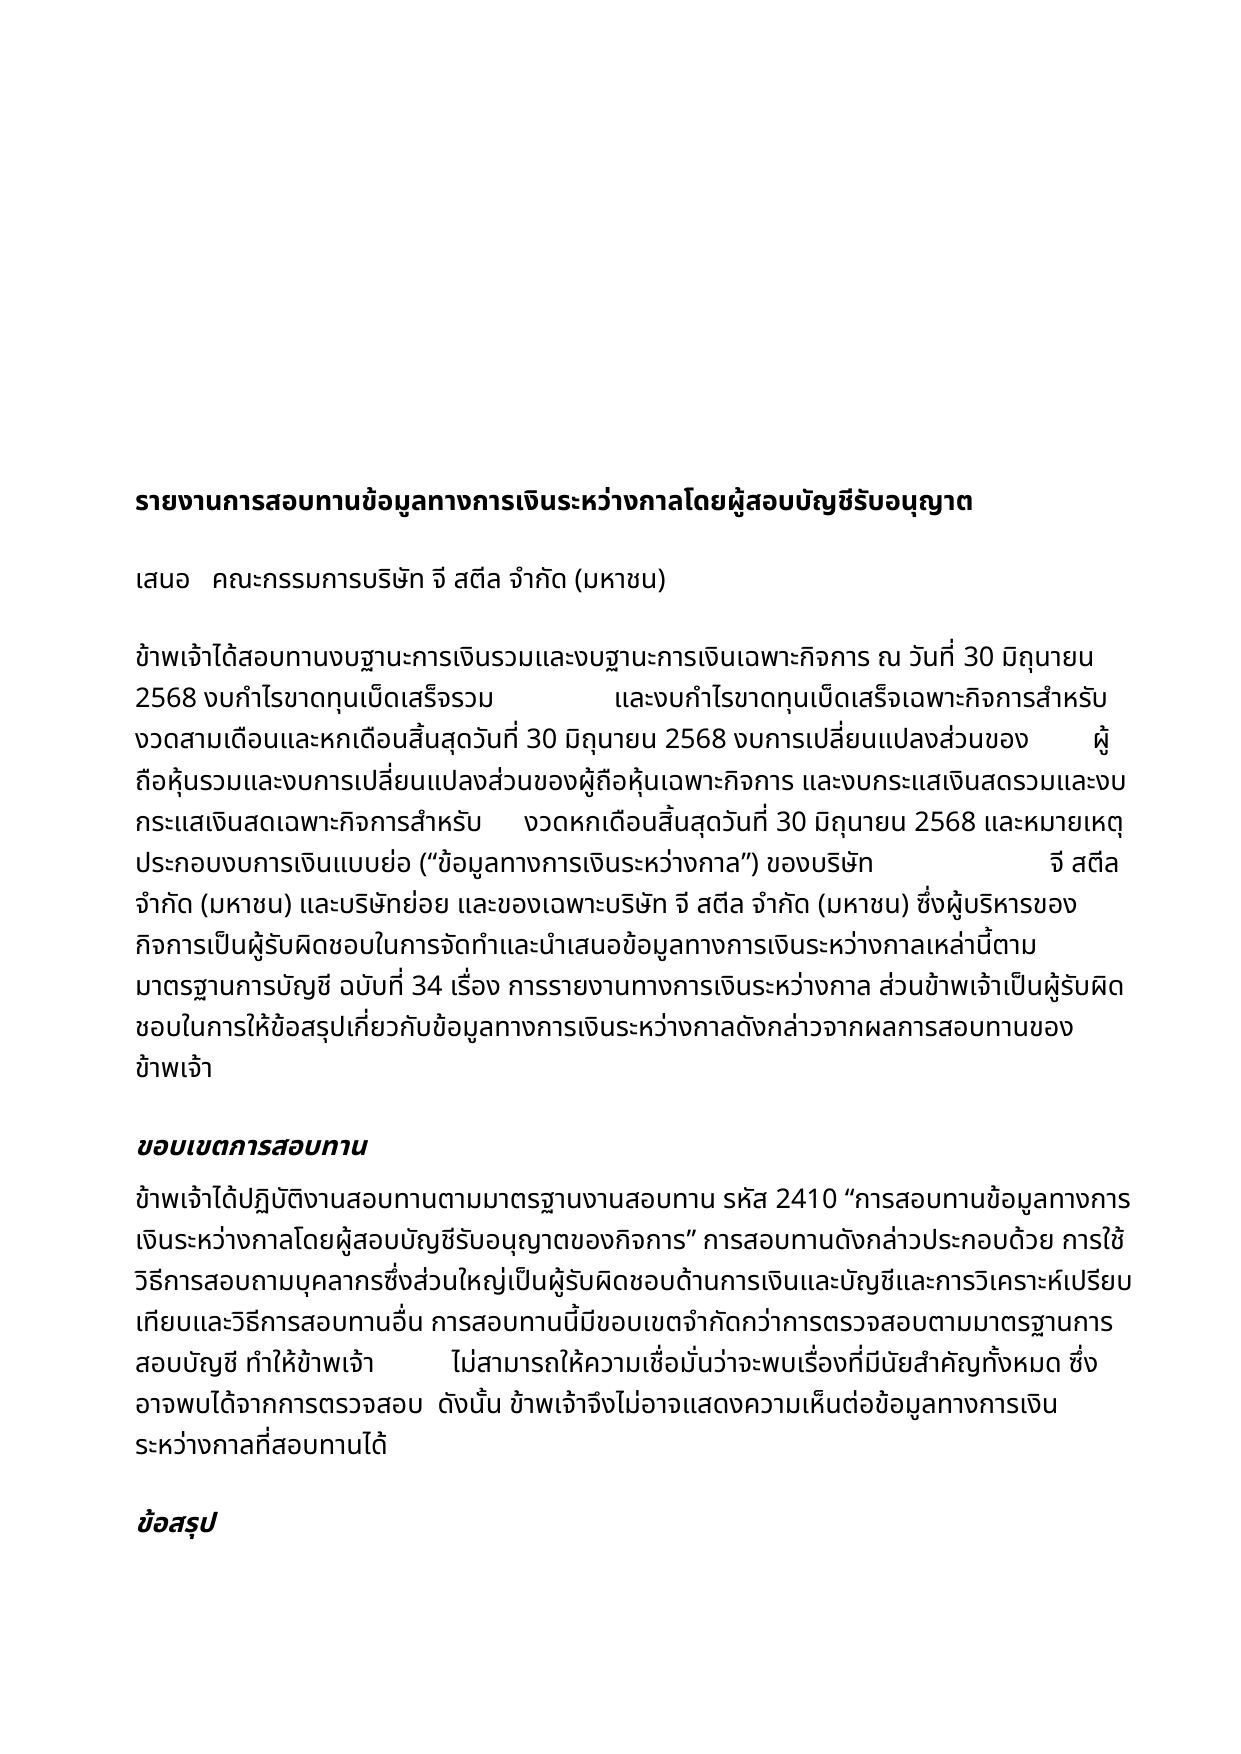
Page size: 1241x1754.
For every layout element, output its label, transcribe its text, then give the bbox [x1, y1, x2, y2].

text เสนอ คณะกรรมการบริษัท จี สตีล จำกัด (มหาชน) [135, 560, 1135, 601]
text รายงานการสอบทานข้อมูลทางการเงินระหว่างกาลโดยผู้สอบบัญชีรับอนุญาต [135, 482, 1135, 523]
text ขอบเขตการสอบทาน [135, 1126, 1135, 1167]
text ข้าพเจ้าได้สอบทานงบฐานะการเงินรวมและงบฐานะการเงินเฉพาะกิจการ ณ วันที่ 30 มิถุนายน 2568 งบกำไรขาดทุนเบ็ดเสร็จรวม และงบกำไรขาดทุนเบ็ดเสร็จเฉพาะกิจการสำหรับงวดสามเดือนและหกเดือนสิ้นสุดวันที่ 30 มิถุนายน 2568 งบการเปลี่ยนแปลงส่วนของ ผู้ถือหุ้นรวมและงบการเปลี่ยนแปลงส่วนของผู้ถือหุ้นเฉพาะกิจการ และงบกระแสเงินสดรวมและงบกระแสเงินสดเฉพาะกิจการสำหรับ งวดหกเดือนสิ้นสุดวันที่ 30 มิถุนายน 2568 และหมายเหตุประกอบงบการเงินแบบย่อ (“ข้อมูลทางการเงินระหว่างกาล”) ของบริษัท จี สตีล จำกัด (มหาชน) และบริษัทย่อย และของเฉพาะบริษัท จี สตีล จำกัด (มหาชน) ซึ่งผู้บริหารของกิจการเป็นผู้รับผิดชอบในการจัดทำและนำเสนอข้อมูลทางการเงินระหว่างกาลเหล่านี้ตามมาตรฐานการบัญชี ฉบับที่ 34 เรื่อง การรายงานทางการเงินระหว่างกาล ส่วนข้าพเจ้าเป็นผู้รับผิดชอบในการให้ข้อสรุปเกี่ยวกับข้อมูลทางการเงินระหว่างกาลดังกล่าวจากผลการสอบทานของข้าพเจ้า [135, 638, 1135, 1089]
text ข้อสรุป [135, 1503, 1135, 1544]
text ข้าพเจ้าได้ปฏิบัติงานสอบทานตามมาตรฐานงานสอบทาน รหัส 2410 “การสอบทานข้อมูลทางการเงินระหว่างกาลโดยผู้สอบบัญชีรับอนุญาตของกิจการ” การสอบทานดังกล่าวประกอบด้วย การใช้วิธีการสอบถามบุคลากรซึ่งส่วนใหญ่เป็นผู้รับผิดชอบด้านการเงินและบัญชีและการวิเคราะห์เปรียบเทียบและวิธีการสอบทานอื่น การสอบทานนี้มีขอบเขตจำกัดกว่าการตรวจสอบตามมาตรฐานการสอบบัญชี ทำให้ข้าพเจ้า ไม่สามารถให้ความเชื่อมั่นว่าจะพบเรื่องที่มีนัยสำคัญทั้งหมด ซึ่งอาจพบได้จากการตรวจสอบ ดังนั้น ข้าพเจ้าจึงไม่อาจแสดงความเห็นต่อข้อมูลทางการเงินระหว่างกาลที่สอบทานได้ [135, 1180, 1135, 1467]
